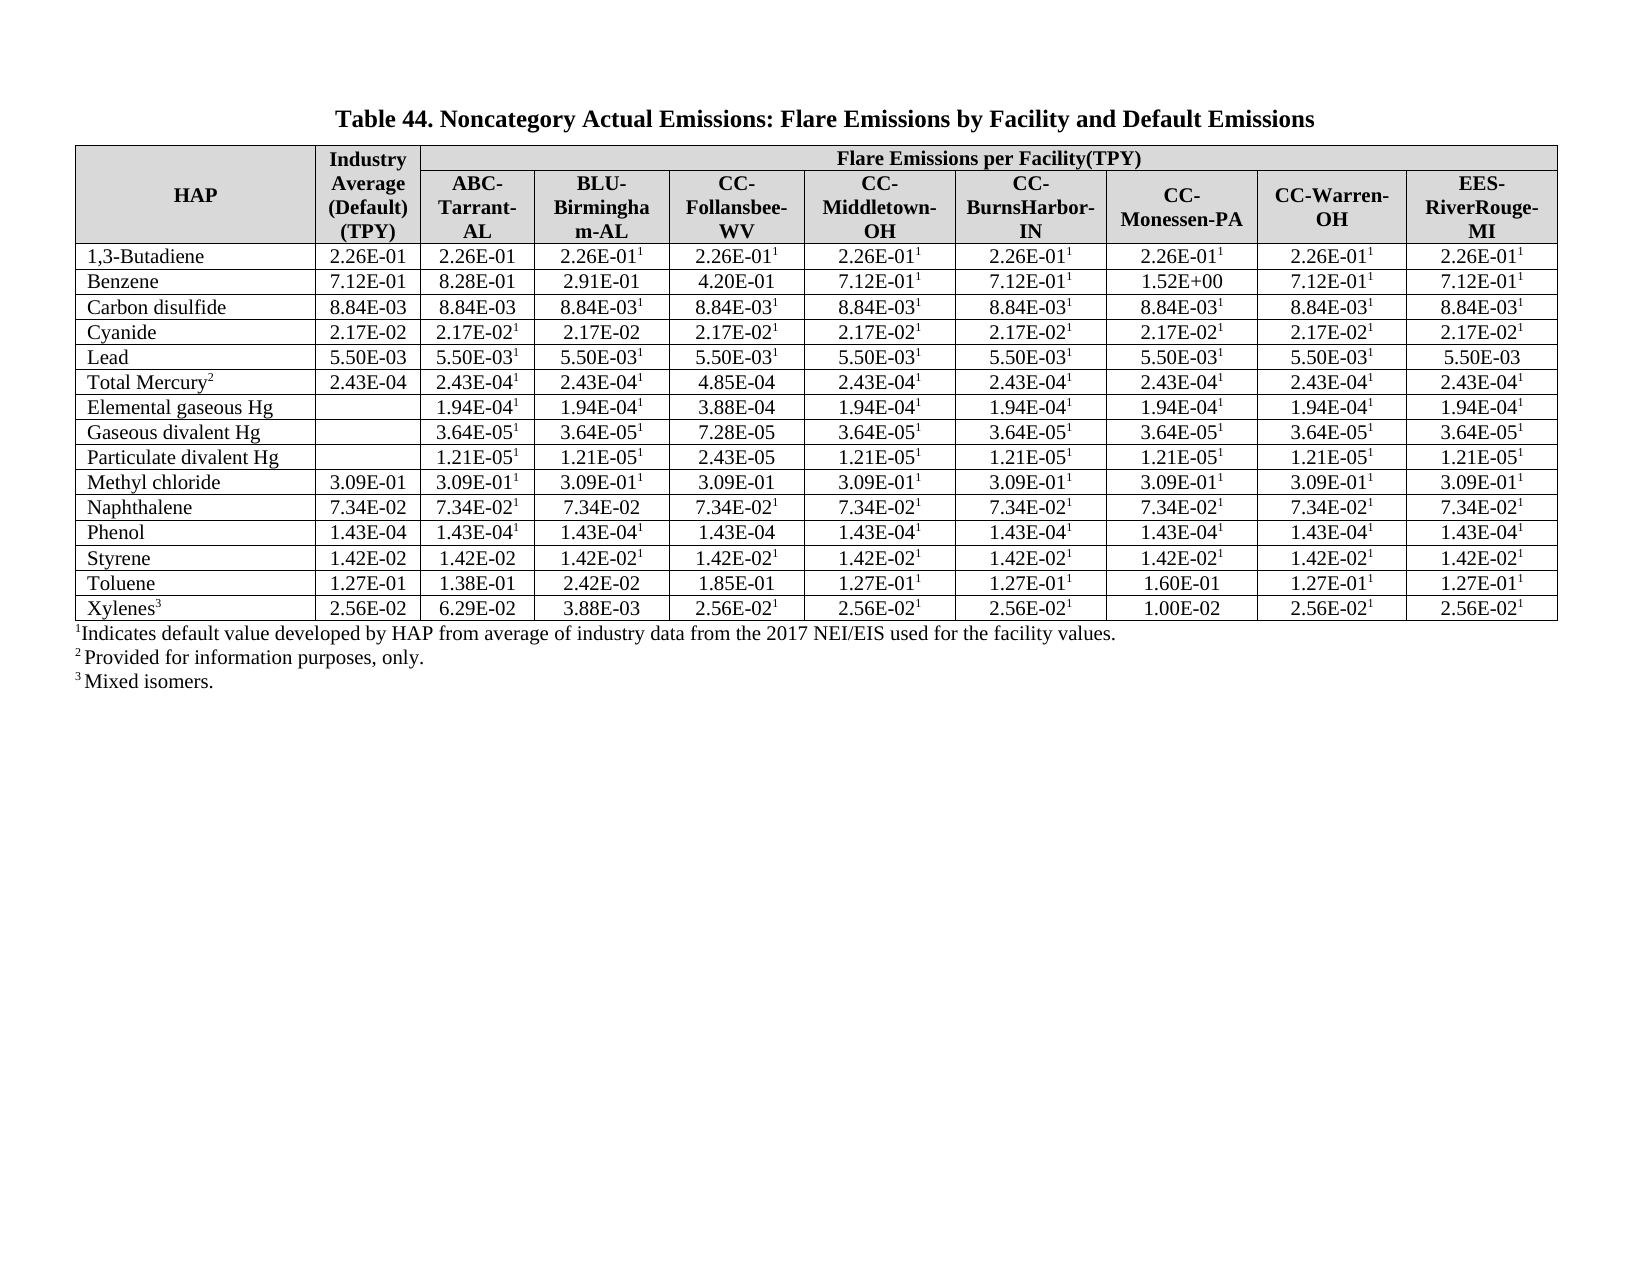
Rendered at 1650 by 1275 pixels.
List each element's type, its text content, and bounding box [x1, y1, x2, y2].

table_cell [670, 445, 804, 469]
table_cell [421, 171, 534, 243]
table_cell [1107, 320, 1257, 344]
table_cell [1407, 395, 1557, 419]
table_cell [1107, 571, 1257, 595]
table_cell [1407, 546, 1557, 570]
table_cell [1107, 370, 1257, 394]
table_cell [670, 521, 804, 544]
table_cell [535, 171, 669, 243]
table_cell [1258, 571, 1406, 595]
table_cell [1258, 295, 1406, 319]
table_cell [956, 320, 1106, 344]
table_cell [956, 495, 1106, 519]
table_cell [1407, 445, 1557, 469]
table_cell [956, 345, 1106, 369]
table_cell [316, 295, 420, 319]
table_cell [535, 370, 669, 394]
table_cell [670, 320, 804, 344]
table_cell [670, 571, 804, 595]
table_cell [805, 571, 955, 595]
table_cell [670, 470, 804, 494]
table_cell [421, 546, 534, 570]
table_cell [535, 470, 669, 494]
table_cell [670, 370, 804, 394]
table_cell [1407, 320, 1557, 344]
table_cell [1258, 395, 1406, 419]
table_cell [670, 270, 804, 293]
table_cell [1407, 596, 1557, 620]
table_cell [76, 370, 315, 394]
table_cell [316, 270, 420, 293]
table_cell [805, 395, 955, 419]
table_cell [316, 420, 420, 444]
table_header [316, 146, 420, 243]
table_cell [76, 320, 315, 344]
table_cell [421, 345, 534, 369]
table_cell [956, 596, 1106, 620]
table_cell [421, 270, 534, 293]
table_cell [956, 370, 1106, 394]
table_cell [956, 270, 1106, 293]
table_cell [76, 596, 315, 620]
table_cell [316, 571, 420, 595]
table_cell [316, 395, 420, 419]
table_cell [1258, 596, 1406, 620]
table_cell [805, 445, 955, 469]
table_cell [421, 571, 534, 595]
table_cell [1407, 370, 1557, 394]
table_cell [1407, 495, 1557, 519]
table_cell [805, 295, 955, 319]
text 2 Provided for information purposes, only. [75, 645, 1575, 669]
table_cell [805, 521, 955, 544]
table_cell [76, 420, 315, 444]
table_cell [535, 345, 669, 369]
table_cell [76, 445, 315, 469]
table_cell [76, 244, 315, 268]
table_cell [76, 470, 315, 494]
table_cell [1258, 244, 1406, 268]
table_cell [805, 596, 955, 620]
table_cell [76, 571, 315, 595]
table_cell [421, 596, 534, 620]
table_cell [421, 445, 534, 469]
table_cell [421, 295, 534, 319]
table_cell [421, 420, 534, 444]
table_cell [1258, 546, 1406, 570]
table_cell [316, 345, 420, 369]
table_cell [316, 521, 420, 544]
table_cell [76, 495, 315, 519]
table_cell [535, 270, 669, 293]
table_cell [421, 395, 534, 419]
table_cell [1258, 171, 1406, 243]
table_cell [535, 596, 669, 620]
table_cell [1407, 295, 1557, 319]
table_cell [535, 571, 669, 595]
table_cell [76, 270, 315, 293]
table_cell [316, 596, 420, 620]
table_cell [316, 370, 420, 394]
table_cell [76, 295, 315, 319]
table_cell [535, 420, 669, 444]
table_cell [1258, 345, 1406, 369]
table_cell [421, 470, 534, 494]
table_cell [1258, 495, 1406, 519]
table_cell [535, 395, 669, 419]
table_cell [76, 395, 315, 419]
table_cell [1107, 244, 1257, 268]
text Table 44. Noncategory Actual Emissions: Flare Emissions by Facility and Default Emissions [75, 104, 1575, 132]
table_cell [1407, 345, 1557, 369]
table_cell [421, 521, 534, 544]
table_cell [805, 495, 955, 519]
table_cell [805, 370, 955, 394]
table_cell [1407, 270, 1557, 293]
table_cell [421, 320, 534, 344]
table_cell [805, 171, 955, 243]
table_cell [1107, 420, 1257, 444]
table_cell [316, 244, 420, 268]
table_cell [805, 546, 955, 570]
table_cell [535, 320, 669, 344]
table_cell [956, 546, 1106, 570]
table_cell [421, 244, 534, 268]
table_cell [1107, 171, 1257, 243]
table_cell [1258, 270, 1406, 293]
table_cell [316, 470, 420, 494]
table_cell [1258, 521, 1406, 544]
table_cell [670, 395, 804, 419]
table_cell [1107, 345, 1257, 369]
text 3 Mixed isomers. [75, 669, 1575, 693]
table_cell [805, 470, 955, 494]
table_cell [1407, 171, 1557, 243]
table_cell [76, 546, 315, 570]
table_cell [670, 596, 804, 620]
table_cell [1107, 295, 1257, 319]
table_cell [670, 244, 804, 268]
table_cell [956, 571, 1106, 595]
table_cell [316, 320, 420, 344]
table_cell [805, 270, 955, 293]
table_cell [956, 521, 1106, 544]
text 1Indicates default value developed by HAP from average of industry data from the 2017 NEI/EIS used for the facility values. [75, 621, 1575, 645]
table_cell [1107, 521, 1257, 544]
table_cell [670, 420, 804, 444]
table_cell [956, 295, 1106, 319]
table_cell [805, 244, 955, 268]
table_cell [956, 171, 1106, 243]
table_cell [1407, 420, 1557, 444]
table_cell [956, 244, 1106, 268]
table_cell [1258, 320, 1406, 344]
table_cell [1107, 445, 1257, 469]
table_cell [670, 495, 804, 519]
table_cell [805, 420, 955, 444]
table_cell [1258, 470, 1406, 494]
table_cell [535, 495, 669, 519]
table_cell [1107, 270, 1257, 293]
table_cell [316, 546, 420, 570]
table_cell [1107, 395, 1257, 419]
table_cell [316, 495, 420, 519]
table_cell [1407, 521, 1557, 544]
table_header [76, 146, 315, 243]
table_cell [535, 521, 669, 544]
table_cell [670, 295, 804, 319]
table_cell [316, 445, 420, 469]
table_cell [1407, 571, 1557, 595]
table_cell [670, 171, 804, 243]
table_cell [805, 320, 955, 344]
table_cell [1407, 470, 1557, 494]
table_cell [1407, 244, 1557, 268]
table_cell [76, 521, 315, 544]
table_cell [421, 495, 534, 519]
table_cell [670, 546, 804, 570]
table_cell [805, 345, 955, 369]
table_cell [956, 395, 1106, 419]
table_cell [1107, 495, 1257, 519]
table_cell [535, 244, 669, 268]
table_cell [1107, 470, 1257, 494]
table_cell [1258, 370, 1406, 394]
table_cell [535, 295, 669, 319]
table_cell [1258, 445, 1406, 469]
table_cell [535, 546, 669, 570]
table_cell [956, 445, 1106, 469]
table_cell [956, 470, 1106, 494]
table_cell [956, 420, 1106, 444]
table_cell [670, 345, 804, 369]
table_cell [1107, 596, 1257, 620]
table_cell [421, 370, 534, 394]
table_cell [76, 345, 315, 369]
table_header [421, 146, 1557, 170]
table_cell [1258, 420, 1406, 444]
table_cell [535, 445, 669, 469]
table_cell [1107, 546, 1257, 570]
